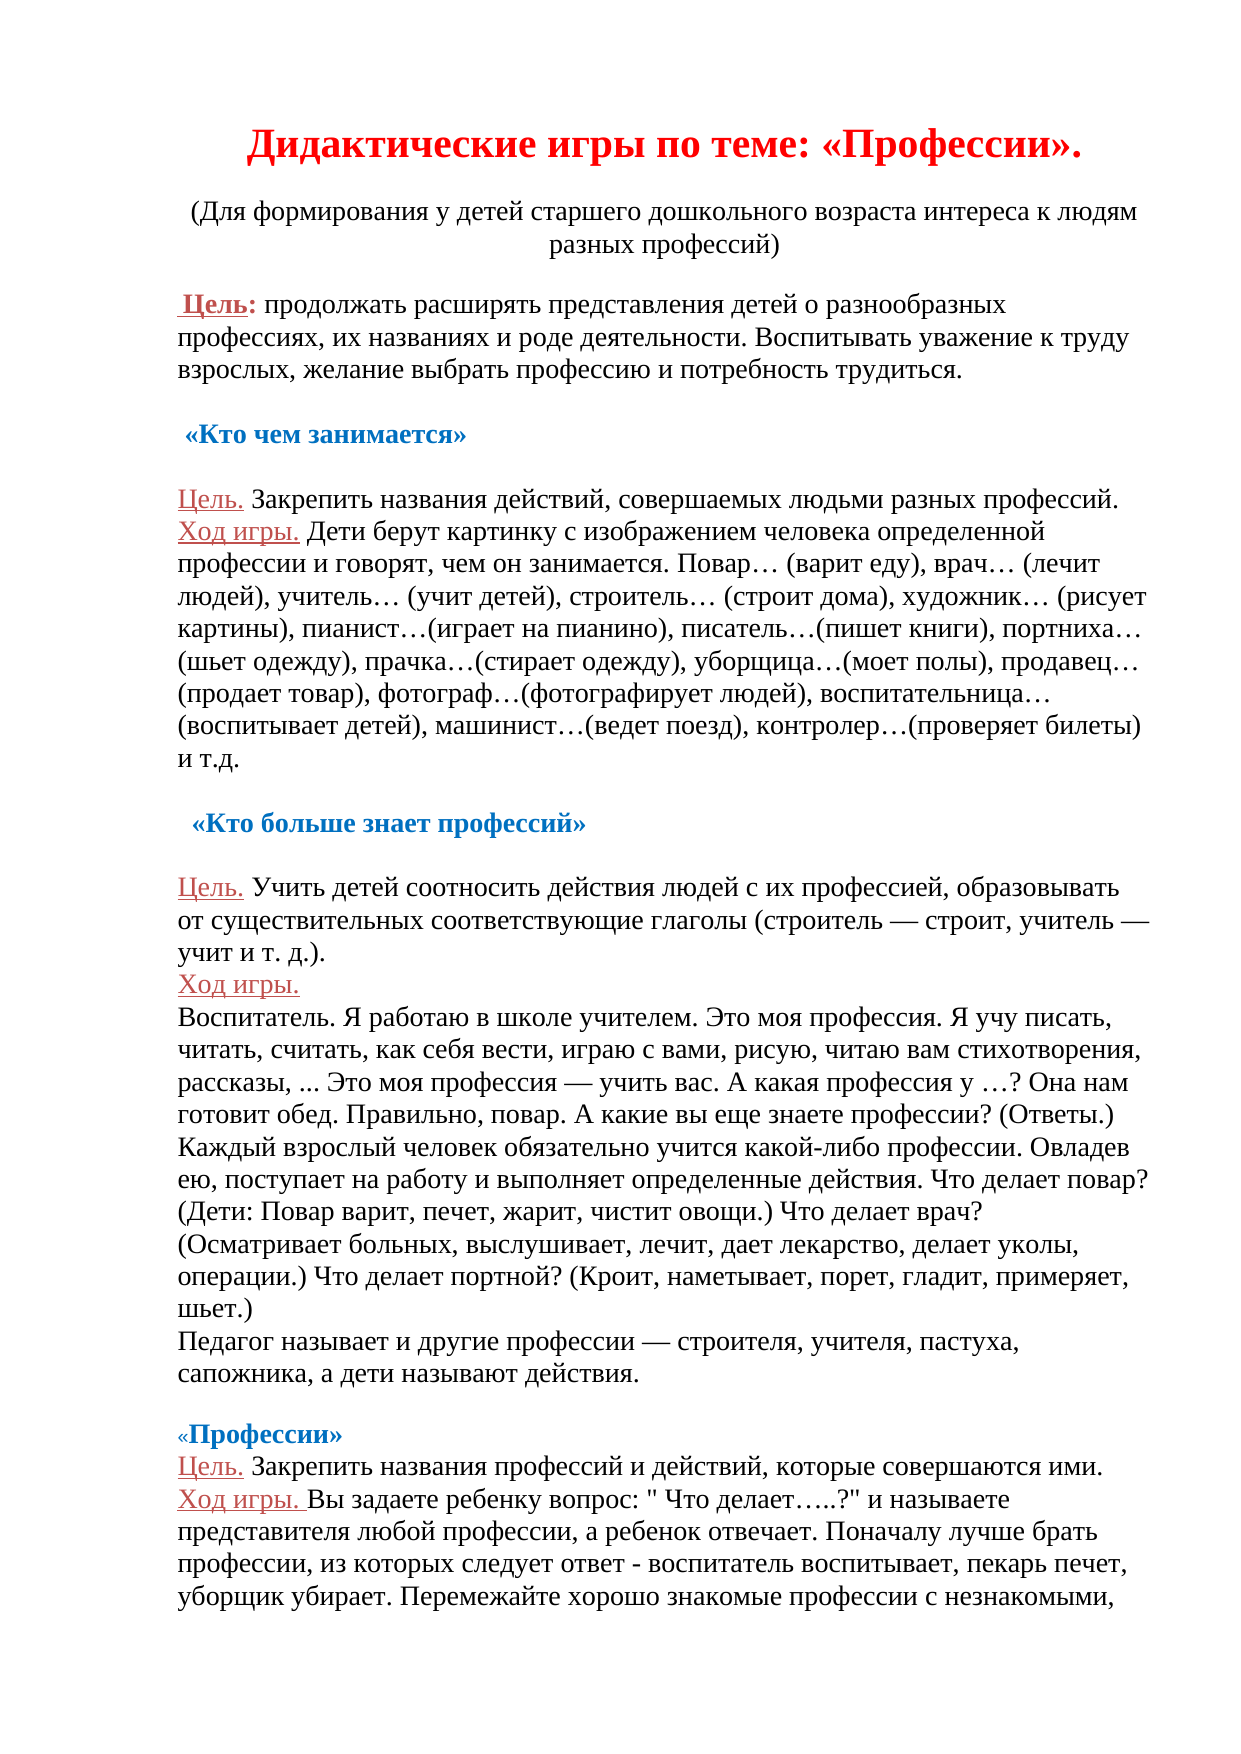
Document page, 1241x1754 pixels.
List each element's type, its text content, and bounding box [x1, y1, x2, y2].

text Цель: продолжать расширять представления детей о разнообразных профессиях, их названиях и роде деятельности. Воспитывать уважение к труду взрослых, желание выбрать профессию и потребность трудиться. [177, 287, 1152, 384]
text (Для формирования у детей старшего дошкольного возраста интереса к людям разных профессий) [177, 194, 1152, 259]
text Цель. Закрепить названия действий, совершаемых людьми разных профессий. Ход игры. Дети берут картинку с изображением человека определенной профессии и говорят, чем он занимается. Повар… (варит еду), врач… (лечит людей), учитель… (учит детей), строитель… (строит дома), художник… (рисует картины), пианист…(играет на пианино), писатель…(пишет книги), портниха…(шьет одежду), прачка…(стирает одежду), уборщица…(моет полы), продавец…(продает товар), фотограф…(фотографирует людей), воспитательница…(воспитывает детей), машинист…(ведет поезд), контролер…(проверяет билеты) и т.д. [177, 449, 1152, 773]
text Цель. Учить детей соотносить действия людей с их профессией, образовывать от существительных соответствующие глаголы (строитель — строит, учитель — учит и т. д.). Ход игры. Воспитатель. Я работаю в школе учителем. Это моя профессия. Я учу писать, читать, считать, как себя вести, играю с вами, рисую, читаю вам стихотворения, рассказы, ... Это моя профессия — учить вас. А какая профессия у …? Она нам готовит обед. Правильно, повар. А какие вы еще знаете профессии? (Ответы.) Каждый взрослый человек обязательно учится какой-либо профессии. Овладев ею, поступает на работу и выполняет определенные действия. Что делает повар? (Дети: Повар варит, печет, жарит, чистит овощи.) Что делает врач? (Осматривает больных, выслушивает, лечит, дает лекарство, делает уколы, операции.) Что делает портной? (Кроит, наметывает, порет, гладит, примеряет, шьет.) Педагог называет и другие профессии — строителя, учителя, пастуха, сапожника, а дети называют действия. [177, 838, 1152, 1389]
text «Кто больше знает профессий» [177, 773, 1152, 838]
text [177, 1449, 1152, 1611]
text Дидактические игры по теме: «Профессии». [177, 118, 1152, 166]
text «Кто чем занимается» [177, 384, 1152, 449]
text «Профессии» [177, 1417, 1152, 1449]
